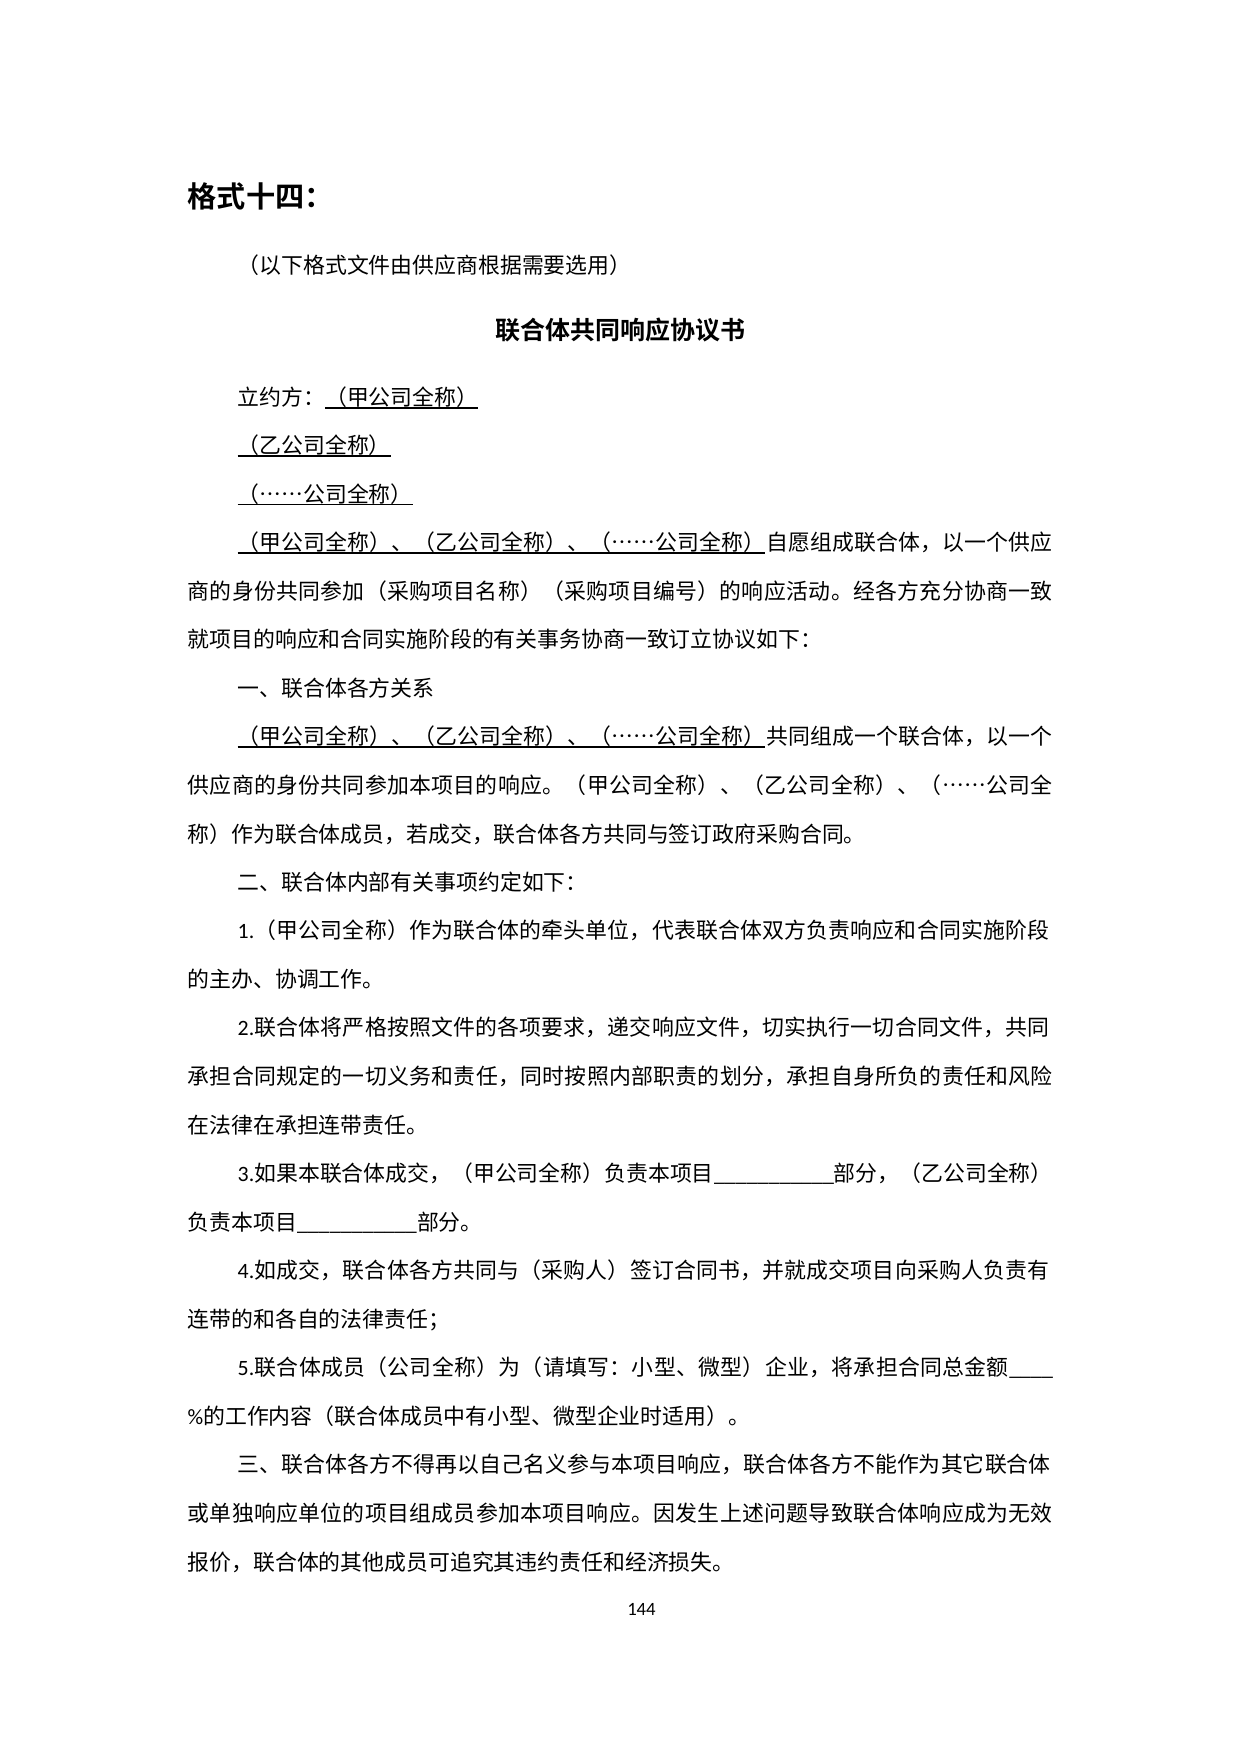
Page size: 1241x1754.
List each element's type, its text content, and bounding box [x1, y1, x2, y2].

text 联合体共同响应协议书 [187, 296, 1053, 361]
text 立约方：（甲公司全称） [187, 379, 1053, 412]
text （以下格式文件由供应商根据需要选用） [187, 248, 1053, 281]
text 4.如成交，联合体各方共同与（采购人）签订合同书，并就成交项目向采购人负责有连带的和各自的法律责任； [187, 1253, 1053, 1334]
text 三、联合体各方不得再以自己名义参与本项目响应，联合体各方不能作为其它联合体或单独响应单位的项目组成员参加本项目响应。因发生上述问题导致联合体响应成为无效报价，联合体的其他成员可追究其违约责任和经济损失。 [187, 1447, 1053, 1577]
text （……公司全称） [187, 476, 1053, 509]
text 二、联合体内部有关事项约定如下： [187, 864, 1053, 897]
text 2.联合体将严格按照文件的各项要求，递交响应文件，切实执行一切合同文件，共同承担合同规定的一切义务和责任，同时按照内部职责的划分，承担自身所负的责任和风险，在法律在承担连带责任。 [187, 1010, 1053, 1140]
text （乙公司全称） [187, 428, 1053, 460]
text 1.（甲公司全称）作为联合体的牵头单位，代表联合体双方负责响应和合同实施阶段的主办、协调工作。 [187, 913, 1053, 994]
text 格式十四： [187, 162, 1053, 227]
text （甲公司全称）、（乙公司全称）、（……公司全称）自愿组成联合体，以一个供应商的身份共同参加（采购项目名称）（采购项目编号）的响应活动。经各方充分协商一致，就项目的响应和合同实施阶段的有关事务协商一致订立协议如下： [187, 524, 1053, 654]
text 3.如果本联合体成交，（甲公司全称）负责本项目___________部分，（乙公司全称）负责本项目___________部分。 [187, 1156, 1053, 1237]
text 5.联合体成员（公司全称）为（请填写：小型、微型）企业，将承担合同总金额____%的工作内容（联合体成员中有小型、微型企业时适用）。 [187, 1350, 1053, 1431]
text （甲公司全称）、（乙公司全称）、（……公司全称）共同组成一个联合体，以一个供应商的身份共同参加本项目的响应。（甲公司全称）、（乙公司全称）、（……公司全称）作为联合体成员，若成交，联合体各方共同与签订政府采购合同。 [187, 719, 1053, 849]
text 一、联合体各方关系 [187, 670, 1053, 703]
